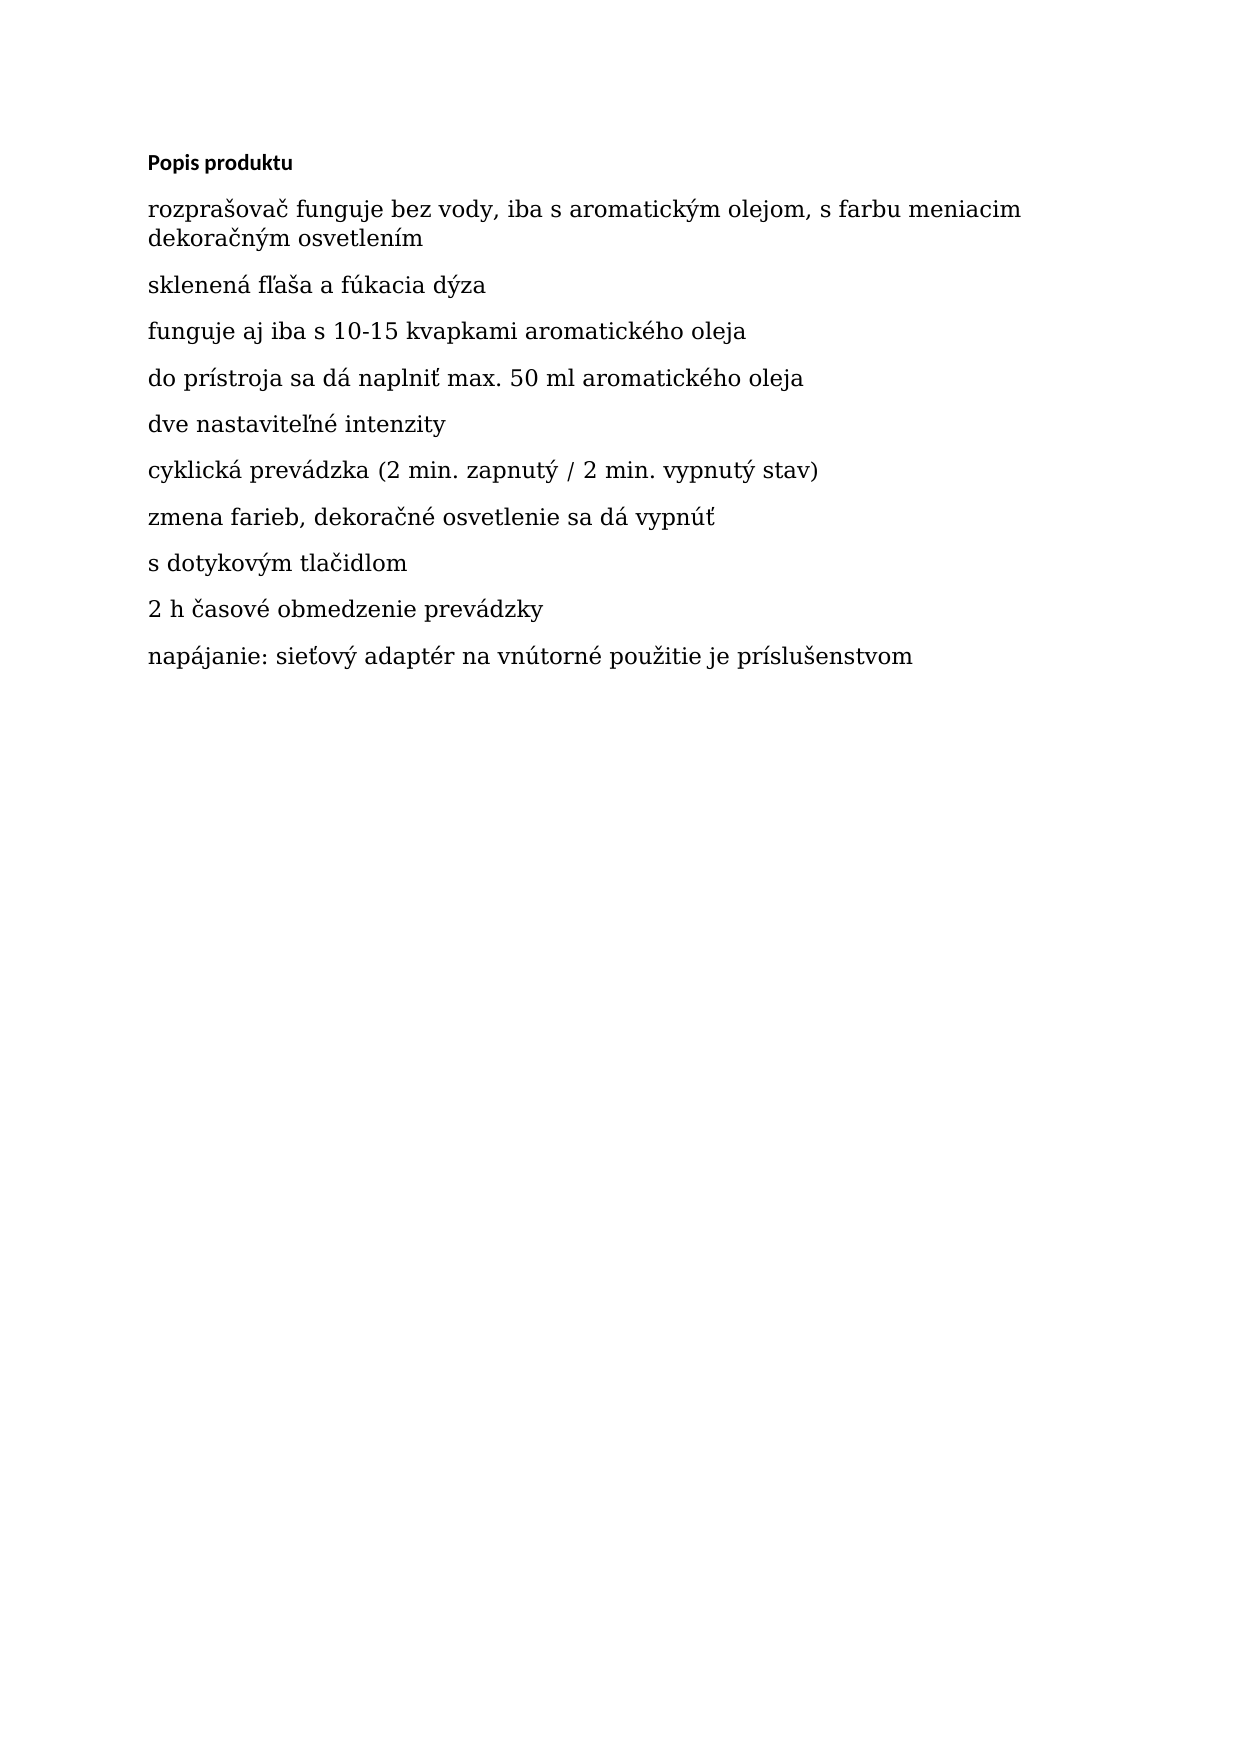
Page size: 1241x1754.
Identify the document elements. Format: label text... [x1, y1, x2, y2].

text rozprašovač funguje bez vody, iba s aromatickým olejom, s farbu meniacim dekoračným osvetlením [148, 194, 1093, 252]
text dve nastaviteľné intenzity [148, 409, 1093, 437]
text funguje aj iba s 10-15 kvapkami aromatického oleja [148, 317, 1093, 344]
text do prístroja sa dá naplniť max. 50 ml aromatického oleja [148, 363, 1093, 391]
text napájanie: sieťový adaptér na vnútorné použitie je príslušenstvom [148, 641, 1093, 669]
text 2 h časové obmedzenie prevádzky [148, 595, 1093, 622]
text s dotykovým tlačidlom [148, 549, 1093, 576]
text cyklická prevádzka (2 min. zapnutý / 2 min. vypnutý stav) [148, 456, 1093, 483]
text Popis produktu [148, 148, 1093, 176]
text sklenená fľaša a fúkacia dýza [148, 271, 1093, 298]
text zmena farieb, dekoračné osvetlenie sa dá vypnúť [148, 502, 1093, 530]
